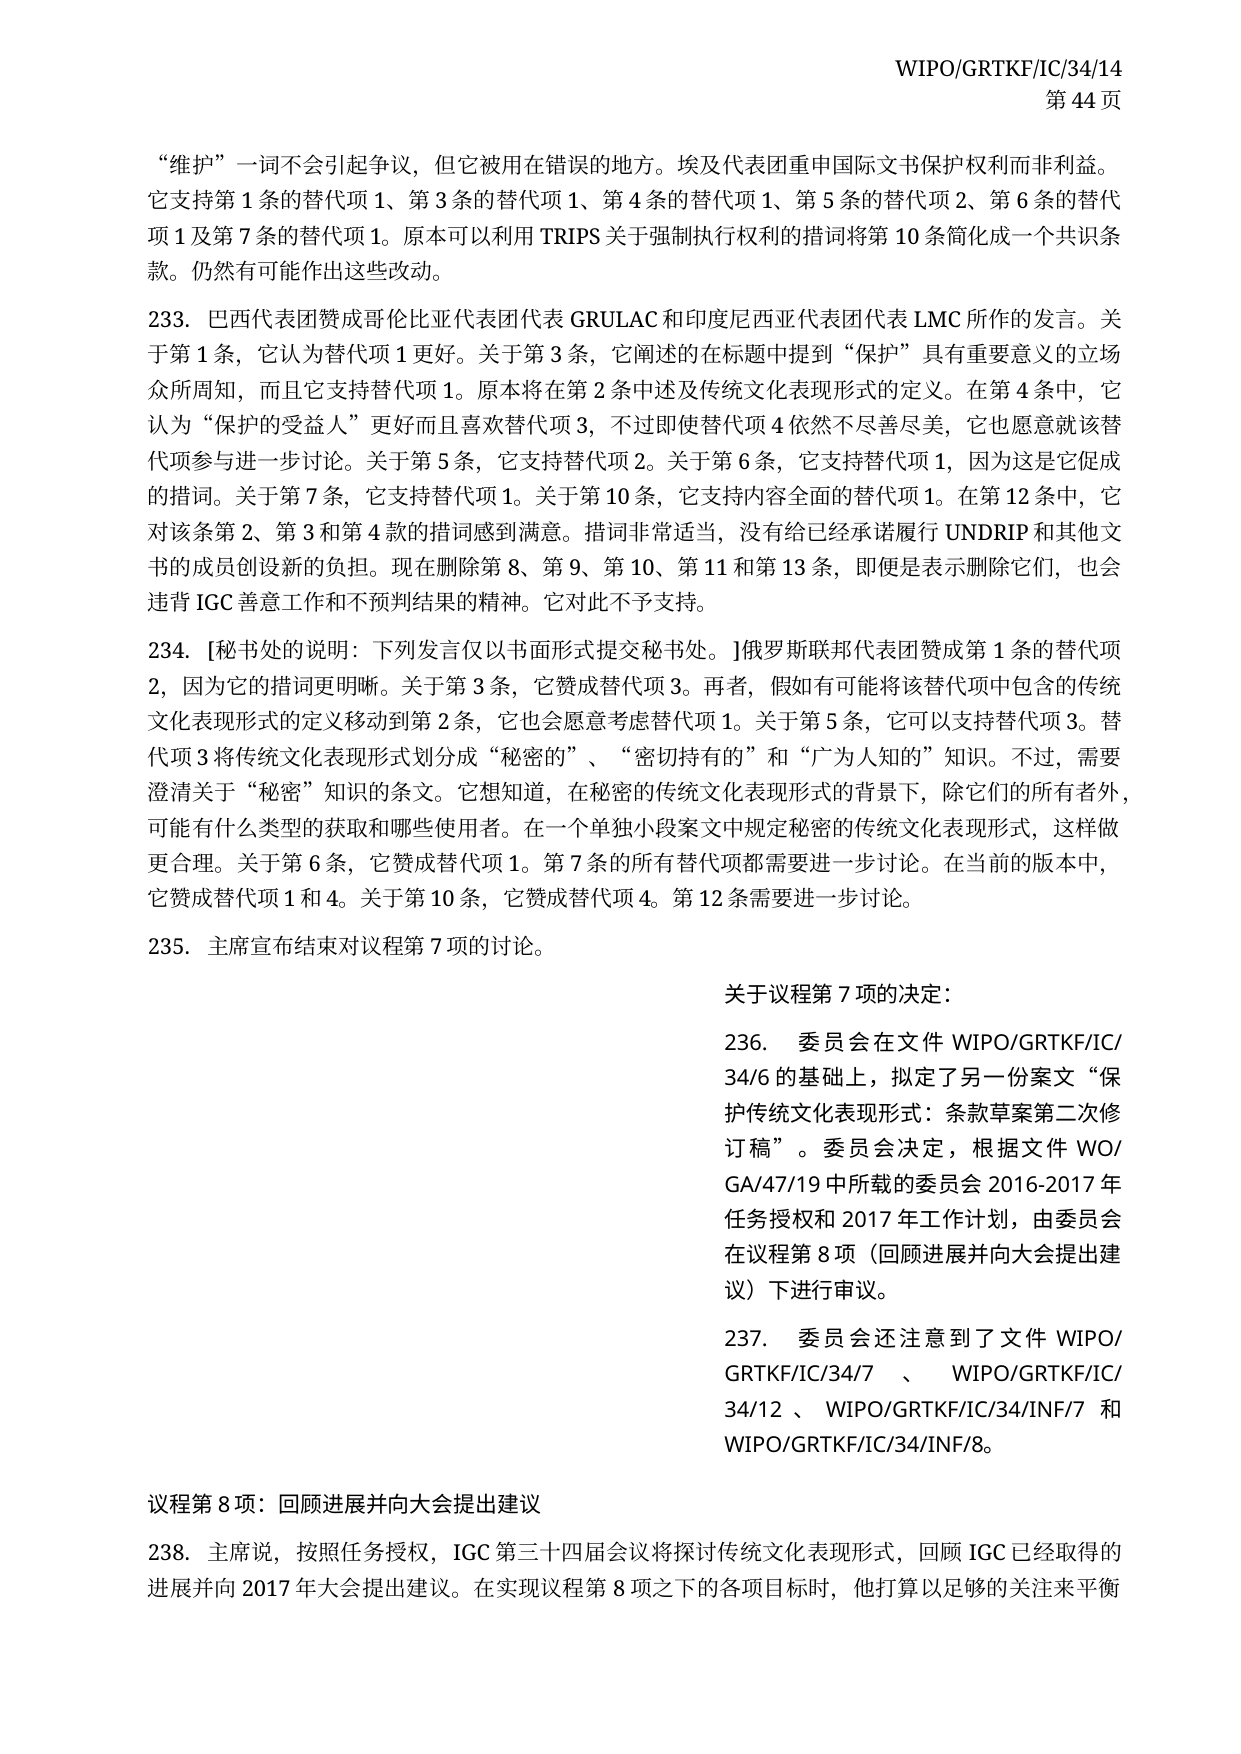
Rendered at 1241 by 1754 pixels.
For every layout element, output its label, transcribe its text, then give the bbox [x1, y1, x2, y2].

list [148, 1532, 1122, 1603]
list 巴西代表团赞成哥伦比亚代表团代表GRULAC和印度尼西亚代表团代表LMC所作的发言。关于第1条，它认为替代项1更好。关于第3条，它阐述的在标题中提到“保护”具有重要意义的立场众所周知，而且它支持替代项1。原本将在第2条中述及传统文化表现形式的定义。在第4条中，它认为“保护的受益人”更好而且喜欢替代项3，不过即使替代项4依然不尽善尽美，它也愿意就该替代项参与进一步讨论。关于第5条，它支持替代项2。关于第6条，它支持替代项1，因为这是它促成的措词。关于第7条，它支持替代项1。关于第10条，它支持内容全面的替代项1。在第12条中，它对该条第2、第3和第4款的措词感到满意。措词非常适当，没有给已经承诺履行UNDRIP和其他文书的成员创设新的负担。现在删除第8、第9、第10、第11和第13条，即便是表示删除它们，也会违背IGC善意工作和不预判结果的精神。它对此不予支持。 [148, 298, 1122, 617]
list [秘书处的说明：下列发言仅以书面形式提交秘书处。]俄罗斯联邦代表团赞成第1条的替代项2，因为它的措词更明晰。关于第3条，它赞成替代项3。再者，假如有可能将该替代项中包含的传统文化表现形式的定义移动到第2条，它也会愿意考虑替代项1。关于第5条，它可以支持替代项3。替代项3将传统文化表现形式划分成“秘密的”、“密切持有的”和“广为人知的”知识。不过，需要澄清关于“秘密”知识的条文。它想知道，在秘密的传统文化表现形式的背景下，除它们的所有者外，可能有什么类型的获取和哪些使用者。在一个单独小段案文中规定秘密的传统文化表现形式，这样做更合理。关于第6条，它赞成替代项1。第7条的所有替代项都需要进一步讨论。在当前的版本中，它赞成替代项1和4。关于第10条，它赞成替代项4。第12条需要进一步讨论。 [148, 630, 1122, 913]
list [148, 144, 1122, 286]
list 主席宣布结束对议程第7项的讨论。 [148, 926, 1122, 961]
text 议程第8项：回顾进展并向大会提出建议 [148, 1484, 1122, 1519]
list 关于议程第7项的决定： [724, 973, 1122, 1009]
list 委员会还注意到了文件WIPO/GRTKF/IC/34/7、WIPO/GRTKF/IC/‌34/12、WIPO/GRTKF/IC/34/INF/7和WIPO/GRTKF/IC/34/INF/8。 [724, 1317, 1122, 1459]
list 委员会在文件WIPO/GRTKF/IC/34/‌6的基础上，拟定了另一份案文“保护传统文化表现形式：条款草案第二次修订稿”。委员会决定，根据文件WO/GA/47/19中所载的委员会2016-2017年任务授权和2017年工作计划，由委员会在议程第8项（回顾进展并向大会提出建议）下进行审议。 [724, 1021, 1122, 1305]
